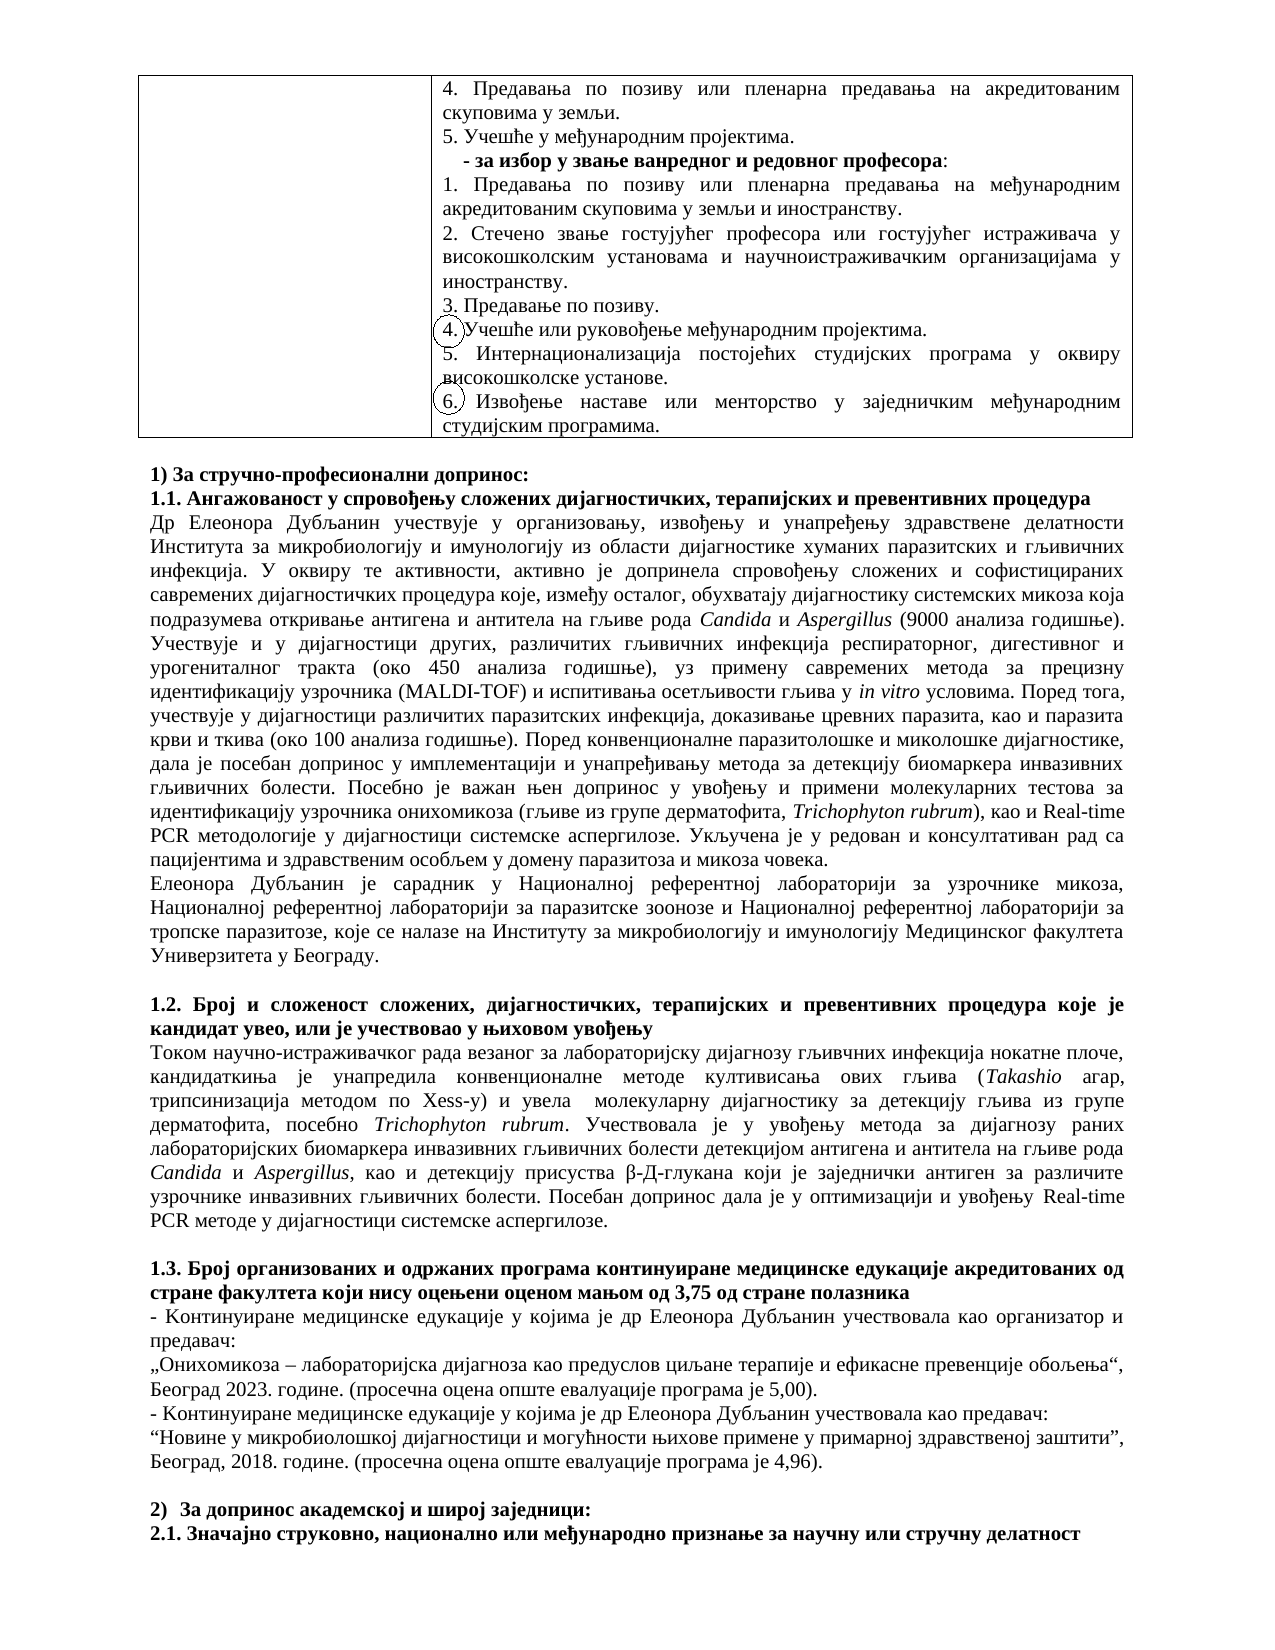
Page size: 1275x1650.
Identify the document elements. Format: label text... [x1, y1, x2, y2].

text - Kонтинуиране медицинске едукације у којима је др Елеонора Дубљанин учествовала као организатор и предавач: [150, 1304, 1125, 1352]
text - Kонтинуиране медицинске едукације у којима је др Елеонора Дубљанин учествовала као предавач: [150, 1401, 1125, 1424]
text “Новине у микробиолошкој дијагностици и могућности њихове примене у примарној здравственој заштити”, Београд, 2018. године. (просечна оцена опште евалуације програма је 4,96). [150, 1424, 1125, 1473]
text 1.3. Број организованих и одржаних програма континуиране медицинске едукације акредитованих од стране факултета који нису оцењени оценом мањом од 3,75 од стране полазника [150, 1256, 1125, 1304]
text 1) За стручно-професионални допринос: [150, 462, 1125, 486]
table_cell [432, 76, 1132, 437]
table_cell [139, 76, 431, 437]
text 1.1. Ангажованост у спровођењу сложених дијагностичких, терапијских и превентивних процедура [150, 486, 1125, 510]
text Током научно-истраживачког рада везаног за лабораторијску дијагнозу гљивчних инфекција нокатне плоче, кандидаткиња је унапредила конвенционалне методе култивисања ових гљива (Takashio агар, трипсинизација методом по Xess-у) и увела молекуларну дијагностику за детекцију гљива из групе дерматофита, посебно Trichophyton rubrum. Учествовала је у увођењу метода за дијагнозу раних лабораторијских биомаркера инвазивних гљивичних болести детекцијом антигена и антитела на гљиве рода Candida и Aspergillus, као и детекцију присуства β-Д-глукана који је заједнички антиген за различите узрочнике инвазивних гљивичних болести. Посебан допринос дала је у оптимизацији и увођењу Real-time PCR методе у дијагностици системске аспергилозе. [150, 1039, 1125, 1232]
text „Онихомикоза – лабораторијска дијагноза као предуслов циљане терапије и ефикасне превенције обољења“, Београд 2023. године. (просечна оцена опште евалуације програма је 5,00). [150, 1352, 1125, 1401]
text Др Елеонора Дубљанин учествује у организовању, извођењу и унапређењу здравствене делатности Института за микробиологију и имунологију из области дијагностике хуманих паразитских и гљивичних инфекција. У оквиру те активности, активно је допринела спровођењу сложених и софистицираних савремених дијагностичких процедура које, између осталог, обухватају дијагностику системских микоза која подразумева откривање антигена и антитела на гљиве рода Candida и Aspergillus (9000 анализа годишње). Учествује и у дијагностици других, различитих гљивичних инфекција респираторног, дигестивног и урогениталног тракта (око 450 анализа годишње), уз примену савремених метода за прецизну идентификацију узрочника (MALDI-TOF) и испитивања осетљивости гљива у in vitro условима. Поред тога, учествује у дијагностици различитих паразитских инфекција, доказивање цревних паразита, као и паразита крви и ткива (око 100 анализа годишње). Поред конвенционалне паразитолошке и миколошке дијагностике, дала је посебан допринос у имплементацији и унапређивању метода за детекцију биомаркера инвазивних гљивичних болести. Посебно је важан њен допринос у увођењу и примени молекуларних тестова за идентификацију узрочника онихомикоза (гљиве из групе дерматофита, Trichophyton rubrum), као и Real-time PCR методологије у дијагностици системске аспергилозе. Укључена је у редован и консултативан рад са пацијентима и здравственим особљем у домену паразитоза и микоза човека. [150, 510, 1125, 871]
text 2.1. Значајно струковно, национално или међународно признање за научну или стручну делатност [150, 1521, 1125, 1545]
text 2) За допринос академској и широј заједници: [150, 1497, 1125, 1521]
text Елеонора Дубљанин је сарадник у Националној референтној лабораторији за узрочнике микоза, Националној референтној лабораторији за паразитске зоонозе и Националној референтној лабораторији за тропске паразитозе, које се налазе на Институту за микробиологију и имунологију Медицинског факултета Универзитета у Београду. [150, 871, 1125, 967]
text 1.2. Број и сложеност сложених, дијагностичких, терапијских и превентивних процедура које је кандидат увео, или је учествовао у њиховом увођењу [150, 991, 1125, 1039]
